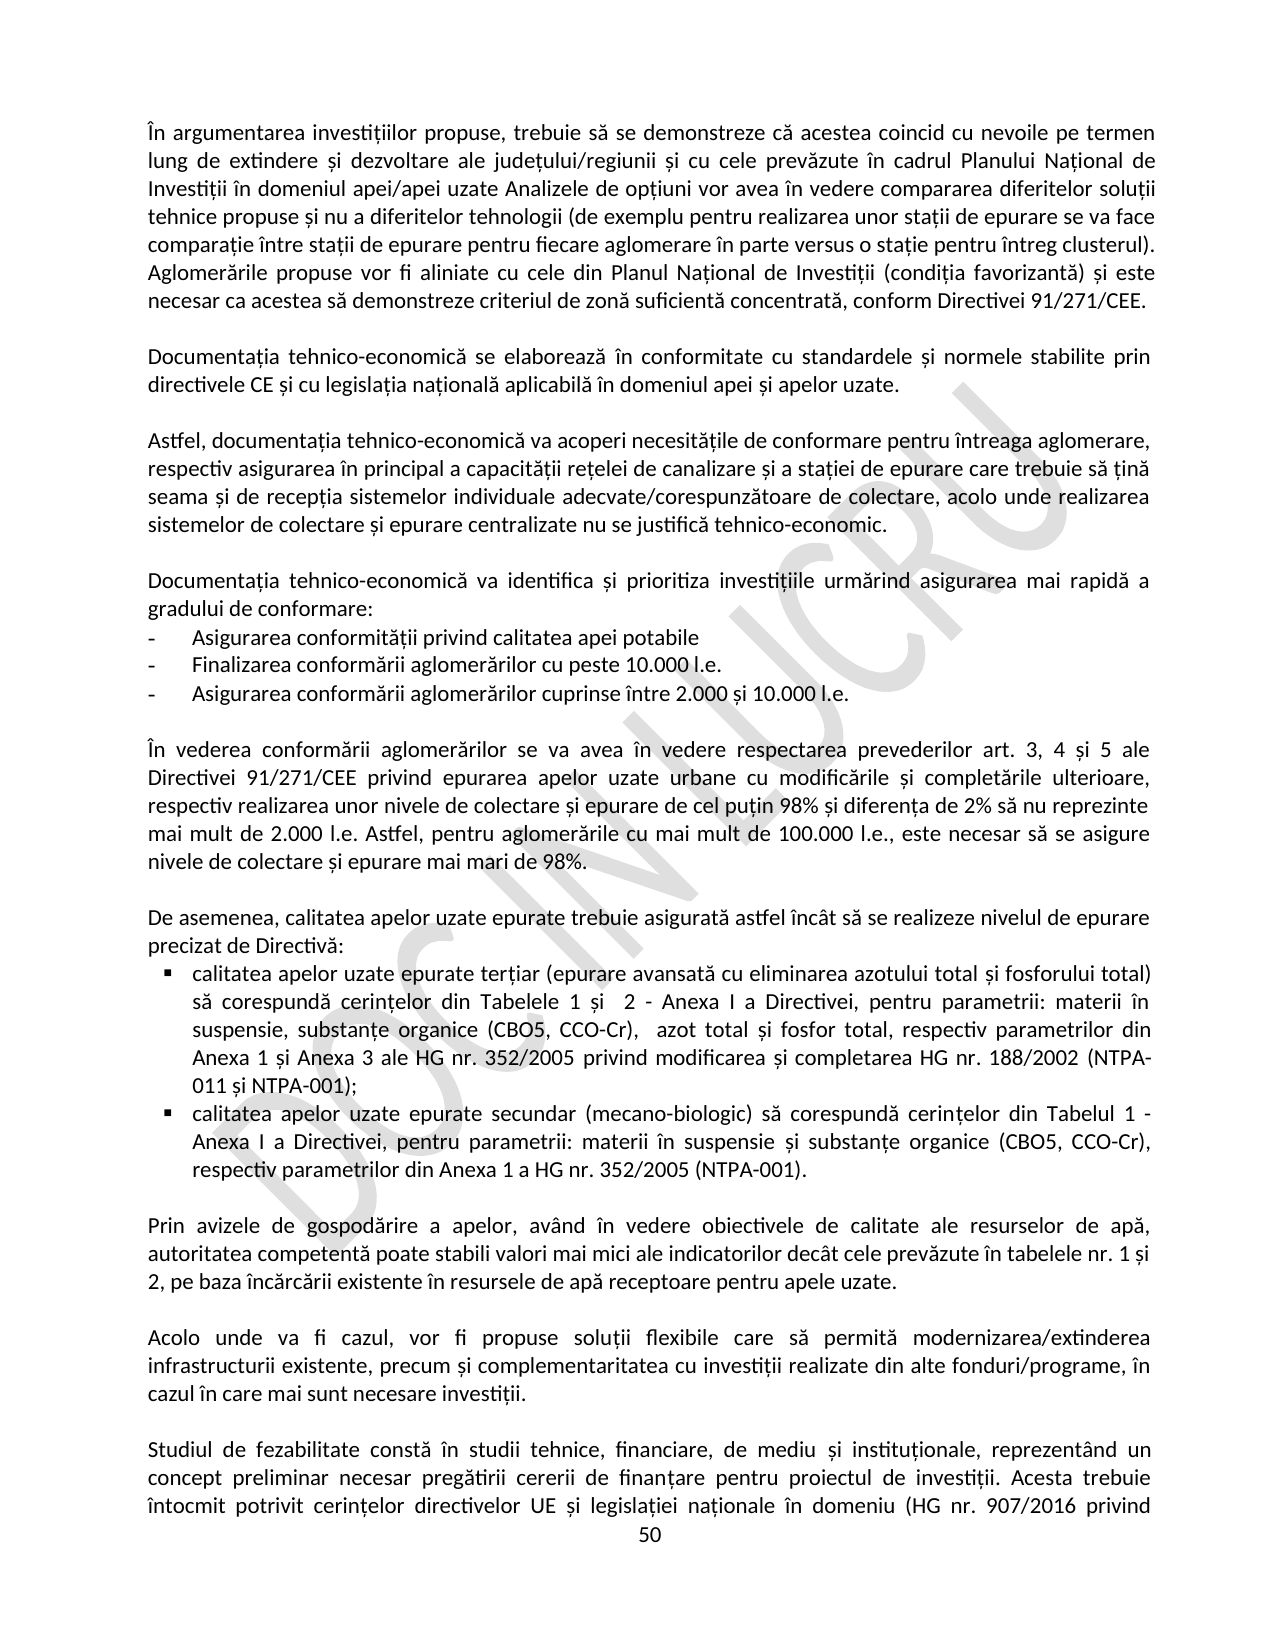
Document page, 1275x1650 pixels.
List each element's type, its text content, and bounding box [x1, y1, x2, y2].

list Finalizarea conformării aglomerărilor cu peste 10.000 l.e. [148, 651, 1152, 679]
text În argumentarea investiţiilor propuse, trebuie să se demonstreze că acestea coincid cu nevoile pe termen lung de extindere şi dezvoltare ale județului/regiunii și cu cele prevăzute în cadrul Planului Național de Investiții în domeniul apei/apei uzate Analizele de opțiuni vor avea în vedere compararea diferitelor soluții tehnice propuse și nu a diferitelor tehnologii (de exemplu pentru realizarea unor stații de epurare se va face comparație între stații de epurare pentru fiecare aglomerare în parte versus o stație pentru întreg clusterul). Aglomerările propuse vor fi aliniate cu cele din Planul Național de Investiții (condiția favorizantă) și este necesar ca acestea să demonstreze criteriul de zonă suficientă concentrată, conform Directivei 91/271/CEE. [148, 118, 1157, 314]
text În vederea conformării aglomerărilor se va avea în vedere respectarea prevederilor art. 3, 4 și 5 ale Directivei 91/271/CEE privind epurarea apelor uzate urbane cu modificările și completările ulterioare, respectiv realizarea unor nivele de colectare și epurare de cel puțin 98% și diferența de 2% să nu reprezinte mai mult de 2.000 l.e. Astfel, pentru aglomerările cu mai mult de 100.000 l.e., este necesar să se asigure nivele de colectare și epurare mai mari de 98%. [148, 735, 1152, 875]
list Asigurarea conformității privind calitatea apei potabile [148, 623, 1152, 651]
list calitatea apelor uzate epurate terţiar (epurare avansată cu eliminarea azotului total şi fosforului total) să corespundă cerinţelor din Tabelele 1 și 2 - Anexa I a Directivei, pentru parametrii: materii în suspensie, substanţe organice (CBO5, CCO-Cr), azot total şi fosfor total, respectiv parametrilor din Anexa 1 și Anexa 3 ale HG nr. 352/2005 privind modificarea şi completarea HG nr. 188/2002 (NTPA-011 și NTPA-001); [162, 959, 1152, 1099]
list De asemenea, calitatea apelor uzate epurate trebuie asigurată astfel încât să se realizeze nivelul de epurare precizat de Directivă: [148, 903, 1152, 959]
list Asigurarea conformării aglomerărilor cuprinse între 2.000 și 10.000 l.e. [148, 679, 1152, 707]
list Astfel, documentația tehnico-economică va acoperi necesitățile de conformare pentru întreaga aglomerare, respectiv asigurarea în principal a capacității rețelei de canalizare și a stației de epurare care trebuie să țină seama și de recepția sistemelor individuale adecvate/corespunzătoare de colectare, acolo unde realizarea sistemelor de colectare și epurare centralizate nu se justifică tehnico-economic. [148, 426, 1152, 538]
list Documentația tehnico-economică se elaborează în conformitate cu standardele și normele stabilite prin directivele CE şi cu legislaţia națională aplicabilă în domeniul apei şi apelor uzate. [148, 342, 1152, 398]
text Prin avizele de gospodărire a apelor, având în vedere obiectivele de calitate ale resurselor de apă, autoritatea competentă poate stabili valori mai mici ale indicatorilor decât cele prevăzute în tabelele nr. 1 și 2, pe baza încărcării existente în resursele de apă receptoare pentru apele uzate. [148, 1211, 1152, 1295]
list Documentația tehnico-economică va identifica și prioritiza investițiile urmărind asigurarea mai rapidă a gradului de conformare: [148, 567, 1152, 623]
list Acolo unde va fi cazul, vor fi propuse soluţii flexibile care să permită modernizarea/extinderea infrastructurii existente, precum și complementaritatea cu investiții realizate din alte fonduri/programe, în cazul în care mai sunt necesare investiții. [148, 1323, 1152, 1407]
list calitatea apelor uzate epurate secundar (mecano-biologic) să corespundă cerinţelor din Tabelul 1 - Anexa I a Directivei, pentru parametrii: materii în suspensie şi substanţe organice (CBO5, CCO-Cr), respectiv parametrilor din Anexa 1 a HG nr. 352/2005 (NTPA-001). [162, 1099, 1152, 1183]
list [148, 1435, 1152, 1519]
